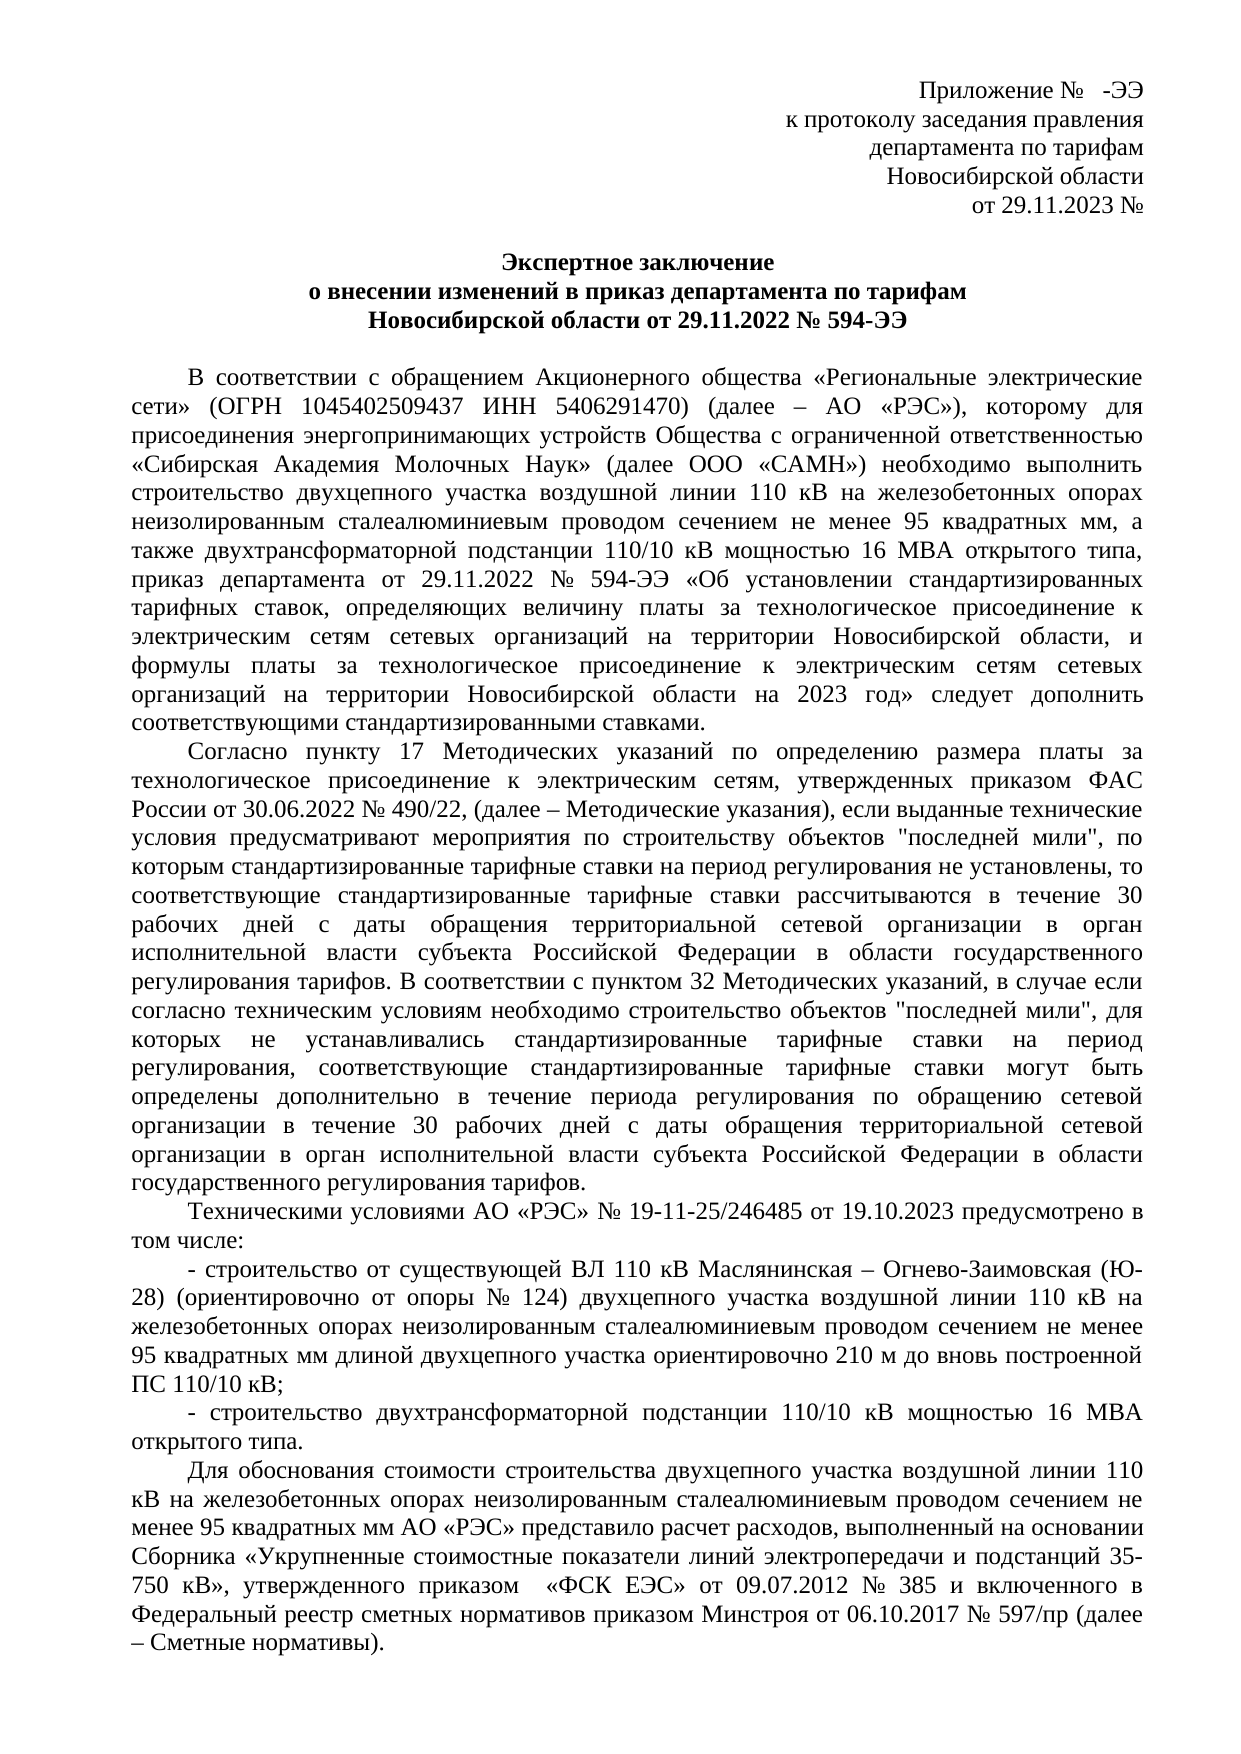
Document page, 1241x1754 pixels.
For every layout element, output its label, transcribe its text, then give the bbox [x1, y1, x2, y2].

text Техническими условиями АО «РЭС» № 19-11-25/246485 от 19.10.2023 предусмотрено в том числе: [131, 1196, 1144, 1254]
text Согласно пункту 17 Методических указаний по определению размера платы за технологическое присоединение к электрическим сетям, утвержденных приказом ФАС России от 30.06.2022 № 490/22, (далее – Методические указания), если выданные технические условия предусматривают мероприятия по строительству объектов "последней мили", по которым стандартизированные тарифные ставки на период регулирования не установлены, то соответствующие стандартизированные тарифные ставки рассчитываются в течение 30 рабочих дней с даты обращения территориальной сетевой организации в орган исполнительной власти субъекта Российской Федерации в области государственного регулирования тарифов. В соответствии с пунктом 32 Методических указаний, в случае если согласно техническим условиям необходимо строительство объектов "последней мили", для которых не устанавливались стандартизированные тарифные ставки на период регулирования, соответствующие стандартизированные тарифные ставки могут быть определены дополнительно в течение периода регулирования по обращению сетевой организации в течение 30 рабочих дней с даты обращения территориальной сетевой организации в орган исполнительной власти субъекта Российской Федерации в области государственного регулирования тарифов. [131, 736, 1144, 1196]
text от 29.11.2023 № [131, 190, 1144, 219]
text В соответствии с обращением Акционерного общества «Региональные электрические сети» (ОГРН 1045402509437 ИНН 5406291470) (далее – АО «РЭС»), которому для присоединения энергопринимающих устройств Общества с ограниченной ответственностью «Сибирская Академия Молочных Наук» (далее ООО «САМН») необходимо выполнить строительство двухцепного участка воздушной линии 110 кВ на железобетонных опорах неизолированным сталеалюминиевым проводом сечением не менее 95 квадратных мм, а также двухтрансформаторной подстанции 110/10 кВ мощностью 16 МВА открытого типа, приказ департамента от 29.11.2022 № 594-ЭЭ «Об установлении стандартизированных тарифных ставок, определяющих величину платы за технологическое присоединение к электрическим сетям сетевых организаций на территории Новосибирской области, и формулы платы за технологическое присоединение к электрическим сетям сетевых организаций на территории Новосибирской области на 2023 год» следует дополнить соответствующими стандартизированными ставками. [131, 362, 1144, 736]
text - строительство двухтрансформаторной подстанции 110/10 кВ мощностью 16 МВА открытого типа. [131, 1397, 1144, 1455]
text Новосибирской области от 29.11.2022 № 594-ЭЭ [131, 305, 1144, 334]
text к протоколу заседания правления [131, 104, 1144, 132]
text - строительство от существующей ВЛ 110 кВ Маслянинская – Огнево-Заимовская (Ю-28) (ориентировочно от опоры № 124) двухцепного участка воздушной линии 110 кВ на железобетонных опорах неизолированным сталеалюминиевым проводом сечением не менее 95 квадратных мм длиной двухцепного участка ориентировочно 210 м до вновь построенной ПС 110/10 кВ; [131, 1254, 1144, 1397]
text Приложение № -ЭЭ [426, 75, 1144, 104]
text департамента по тарифам [131, 132, 1144, 161]
text Для обоснования стоимости строительства двухцепного участка воздушной линии 110 кВ на железобетонных опорах неизолированным сталеалюминиевым проводом сечением не менее 95 квадратных мм АО «РЭС» представило расчет расходов, выполненный на основании Сборника «Укрупненные стоимостные показатели линий электропередачи и подстанций 35-750 кВ», утвержденного приказом «ФСК ЕЭС» от 09.07.2012 № 385 и включенного в Федеральный реестр сметных нормативов приказом Минстроя от 06.10.2017 № 597/пр (далее – Сметные нормативы). [131, 1455, 1144, 1656]
text Экспертное заключение [131, 247, 1144, 276]
text о внесении изменений в приказ департамента по тарифам [131, 276, 1144, 305]
text Новосибирской области [131, 161, 1144, 190]
